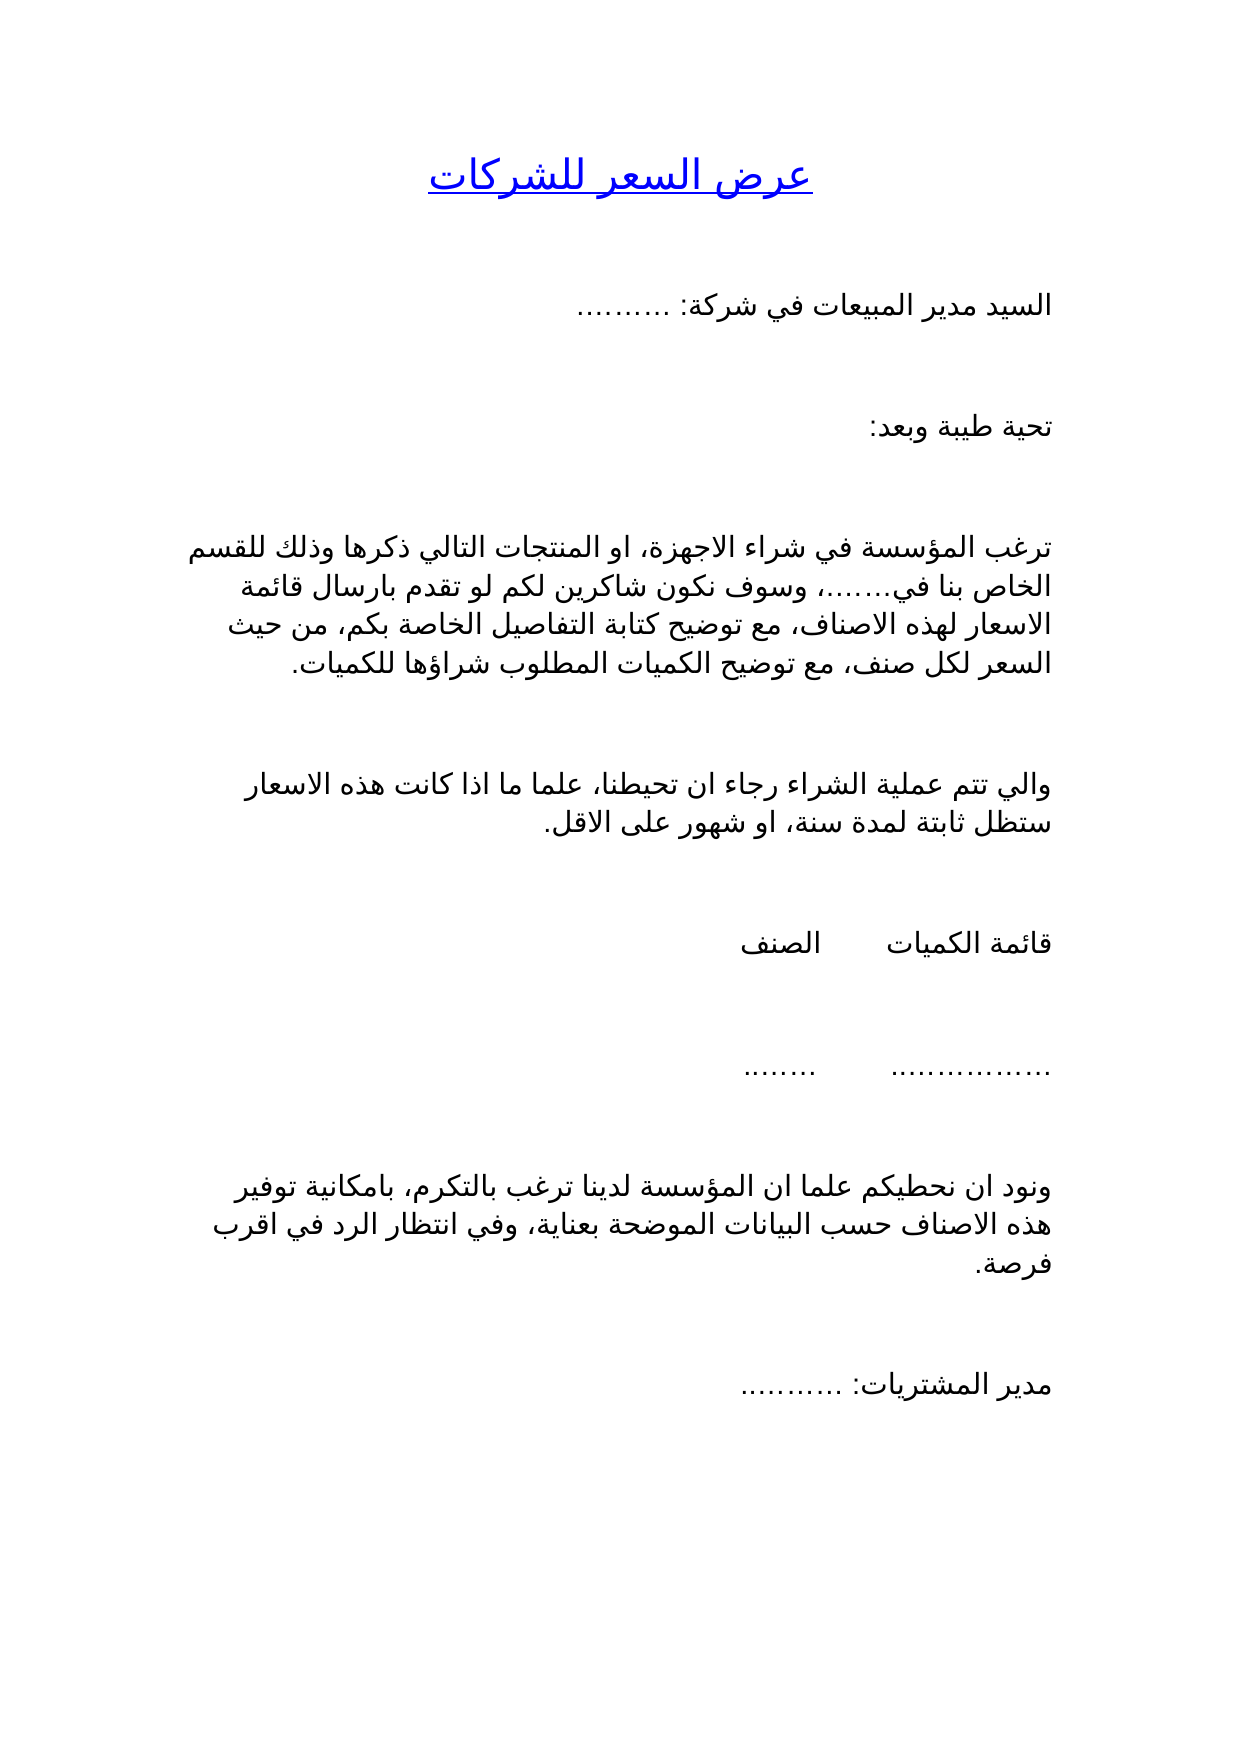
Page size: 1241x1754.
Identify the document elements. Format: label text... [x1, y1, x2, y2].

text …………….. …….. [187, 1048, 1053, 1081]
text تحية طيبة وبعد: [187, 409, 1053, 442]
text ترغب المؤسسة في شراء الاجهزة، او المنتجات التالي ذكرها وذلك للقسم الخاص بنا في…….، وسوف نكون شاكرين لكم لو تقدم بارسال قائمة الاسعار لهذه الاصناف، مع توضيح كتابة التفاصيل الخاصة بكم، من حيث السعر لكل صنف، مع توضيح الكميات المطلوب شراؤها للكميات. [187, 530, 1053, 679]
text السيد مدير المبيعات في شركة: ………. [187, 288, 1053, 321]
text عرض السعر للشركات [187, 150, 1053, 198]
text مدير المشتريات: ……….. [187, 1367, 1053, 1401]
text قائمة الكميات الصنف [187, 926, 1053, 960]
text والي تتم عملية الشراء رجاء ان تحيطنا، علما ما اذا كانت هذه الاسعار ستظل ثابتة لمدة سنة، او شهور على الاقل. [187, 767, 1053, 839]
text ونود ان نحطيكم علما ان المؤسسة لدينا ترغب بالتكرم، بامكانية توفير هذه الاصناف حسب البيانات الموضحة بعناية، وفي انتظار الرد في اقرب فرصة. [187, 1169, 1053, 1279]
